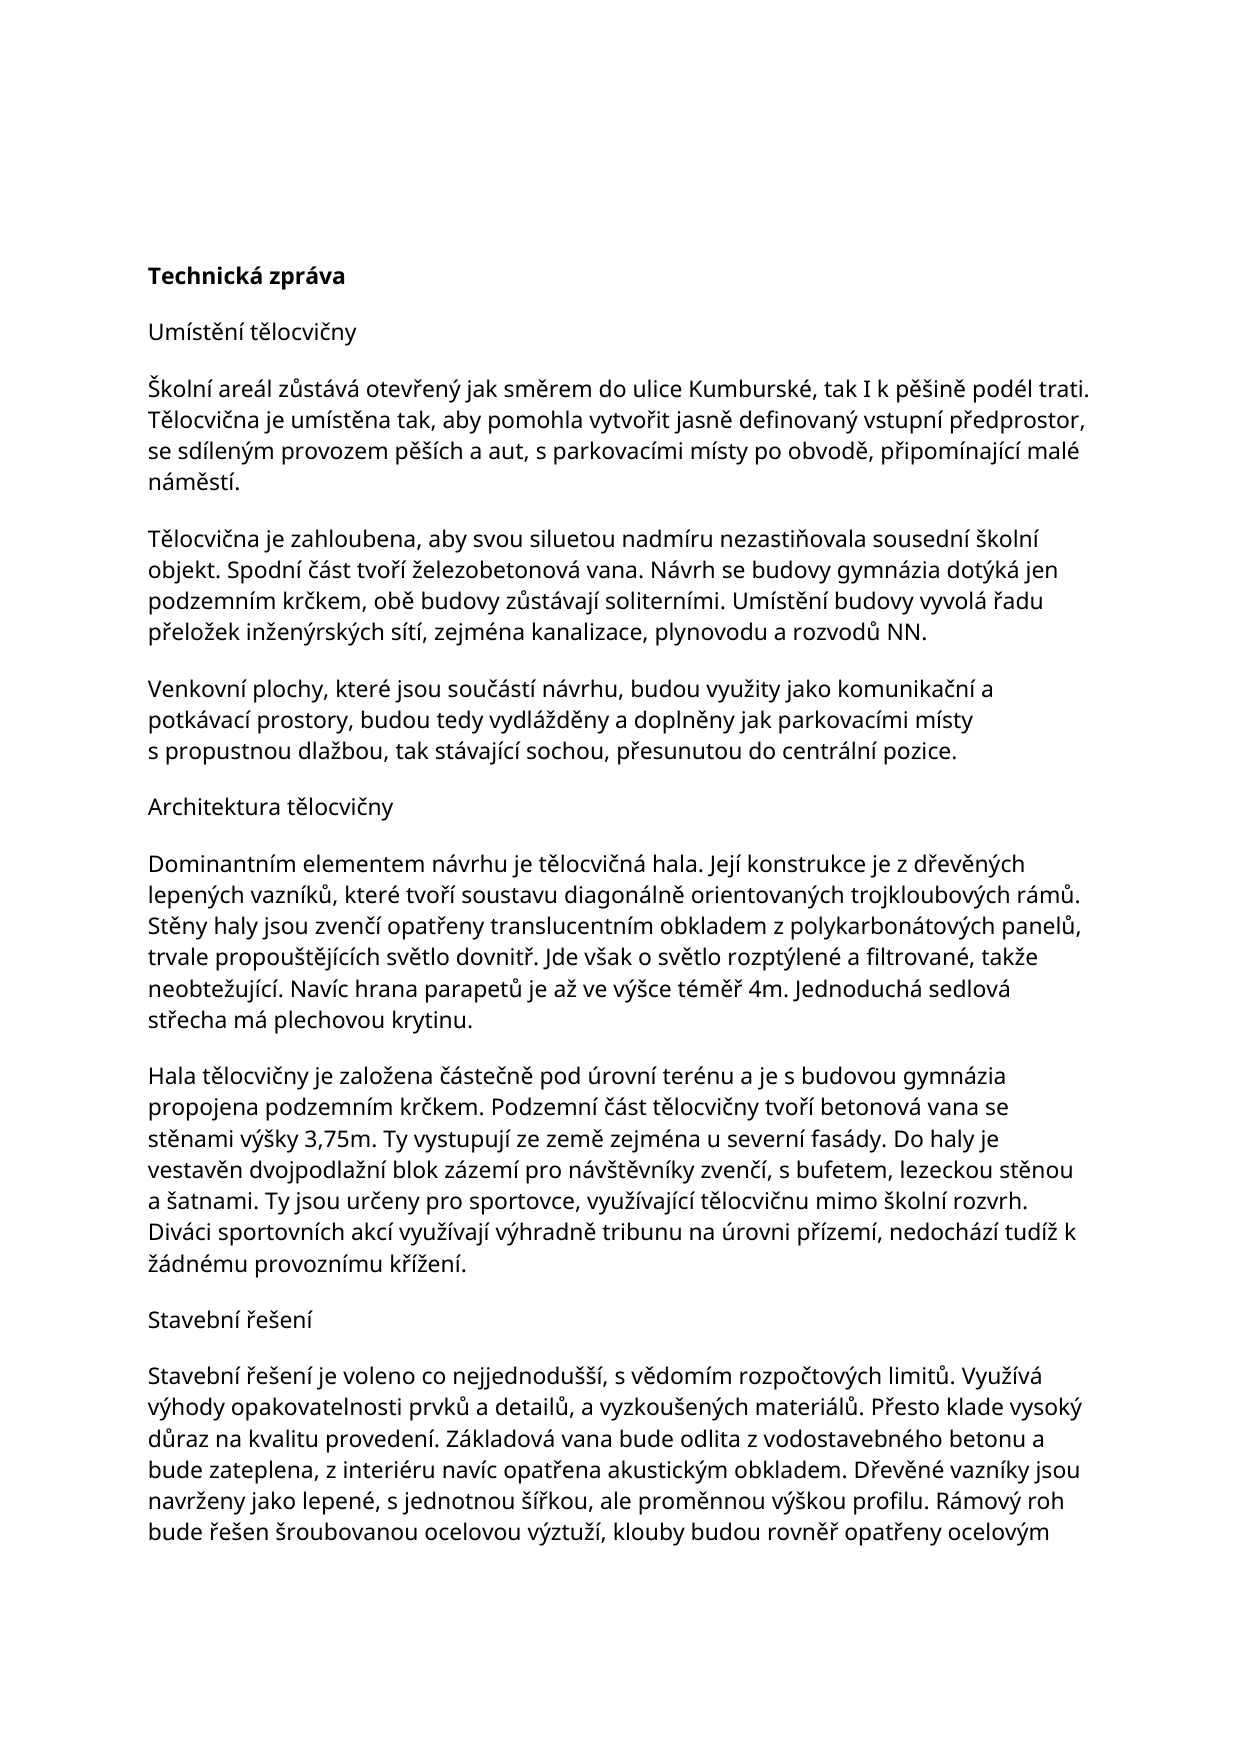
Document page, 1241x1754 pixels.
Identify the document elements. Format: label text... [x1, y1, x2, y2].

text Stavební řešení [148, 1304, 1093, 1335]
text Technická zpráva [148, 260, 1093, 291]
text Školní areál zůstává otevřený jak směrem do ulice Kumburské, tak I k pěšině podél trati. Tělocvična je umístěna tak, aby pomohla vytvořit jasně definovaný vstupní předprostor, se sdíleným provozem pěších a aut, s parkovacími místy po obvodě, připomínající malé náměstí. [148, 373, 1093, 498]
text Venkovní plochy, které jsou součástí návrhu, budou využity jako komunikační a potkávací prostory, budou tedy vydlážděny a doplněny jak parkovacími místy s propustnou dlažbou, tak stávající sochou, přesunutou do centrální pozice. [148, 673, 1093, 766]
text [148, 1360, 1093, 1548]
text Architektura tělocvičny [148, 791, 1093, 823]
text Hala tělocvičny je založena částečně pod úrovní terénu a je s budovou gymnázia propojena podzemním krčkem. Podzemní část tělocvičny tvoří betonová vana se stěnami výšky 3,75m. Ty vystupují ze země zejména u severní fasády. Do haly je vestavěn dvojpodlažní blok zázemí pro návštěvníky zvenčí, s bufetem, lezeckou stěnou a šatnami. Ty jsou určeny pro sportovce, využívající tělocvičnu mimo školní rozvrh. Diváci sportovních akcí využívají výhradně tribunu na úrovni přízemí, nedochází tudíž k žádnému provoznímu křížení. [148, 1060, 1093, 1279]
text Umístění tělocvičny [148, 316, 1093, 348]
text Tělocvična je zahloubena, aby svou siluetou nadmíru nezastiňovala sousední školní objekt. Spodní část tvoří železobetonová vana. Návrh se budovy gymnázia dotýká jen podzemním krčkem, obě budovy zůstávají soliterními. Umístění budovy vyvolá řadu přeložek inženýrských sítí, zejména kanalizace, plynovodu a rozvodů NN. [148, 523, 1093, 648]
text Dominantním elementem návrhu je tělocvičná hala. Její konstrukce je z dřevěných lepených vazníků, které tvoří soustavu diagonálně orientovaných trojkloubových rámů. Stěny haly jsou zvenčí opatřeny translucentním obkladem z polykarbonátových panelů, trvale propouštějících světlo dovnitř. Jde však o světlo rozptýlené a filtrované, takže neobtežující. Navíc hrana parapetů je až ve výšce téměř 4m. Jednoduchá sedlová střecha má plechovou krytinu. [148, 848, 1093, 1035]
